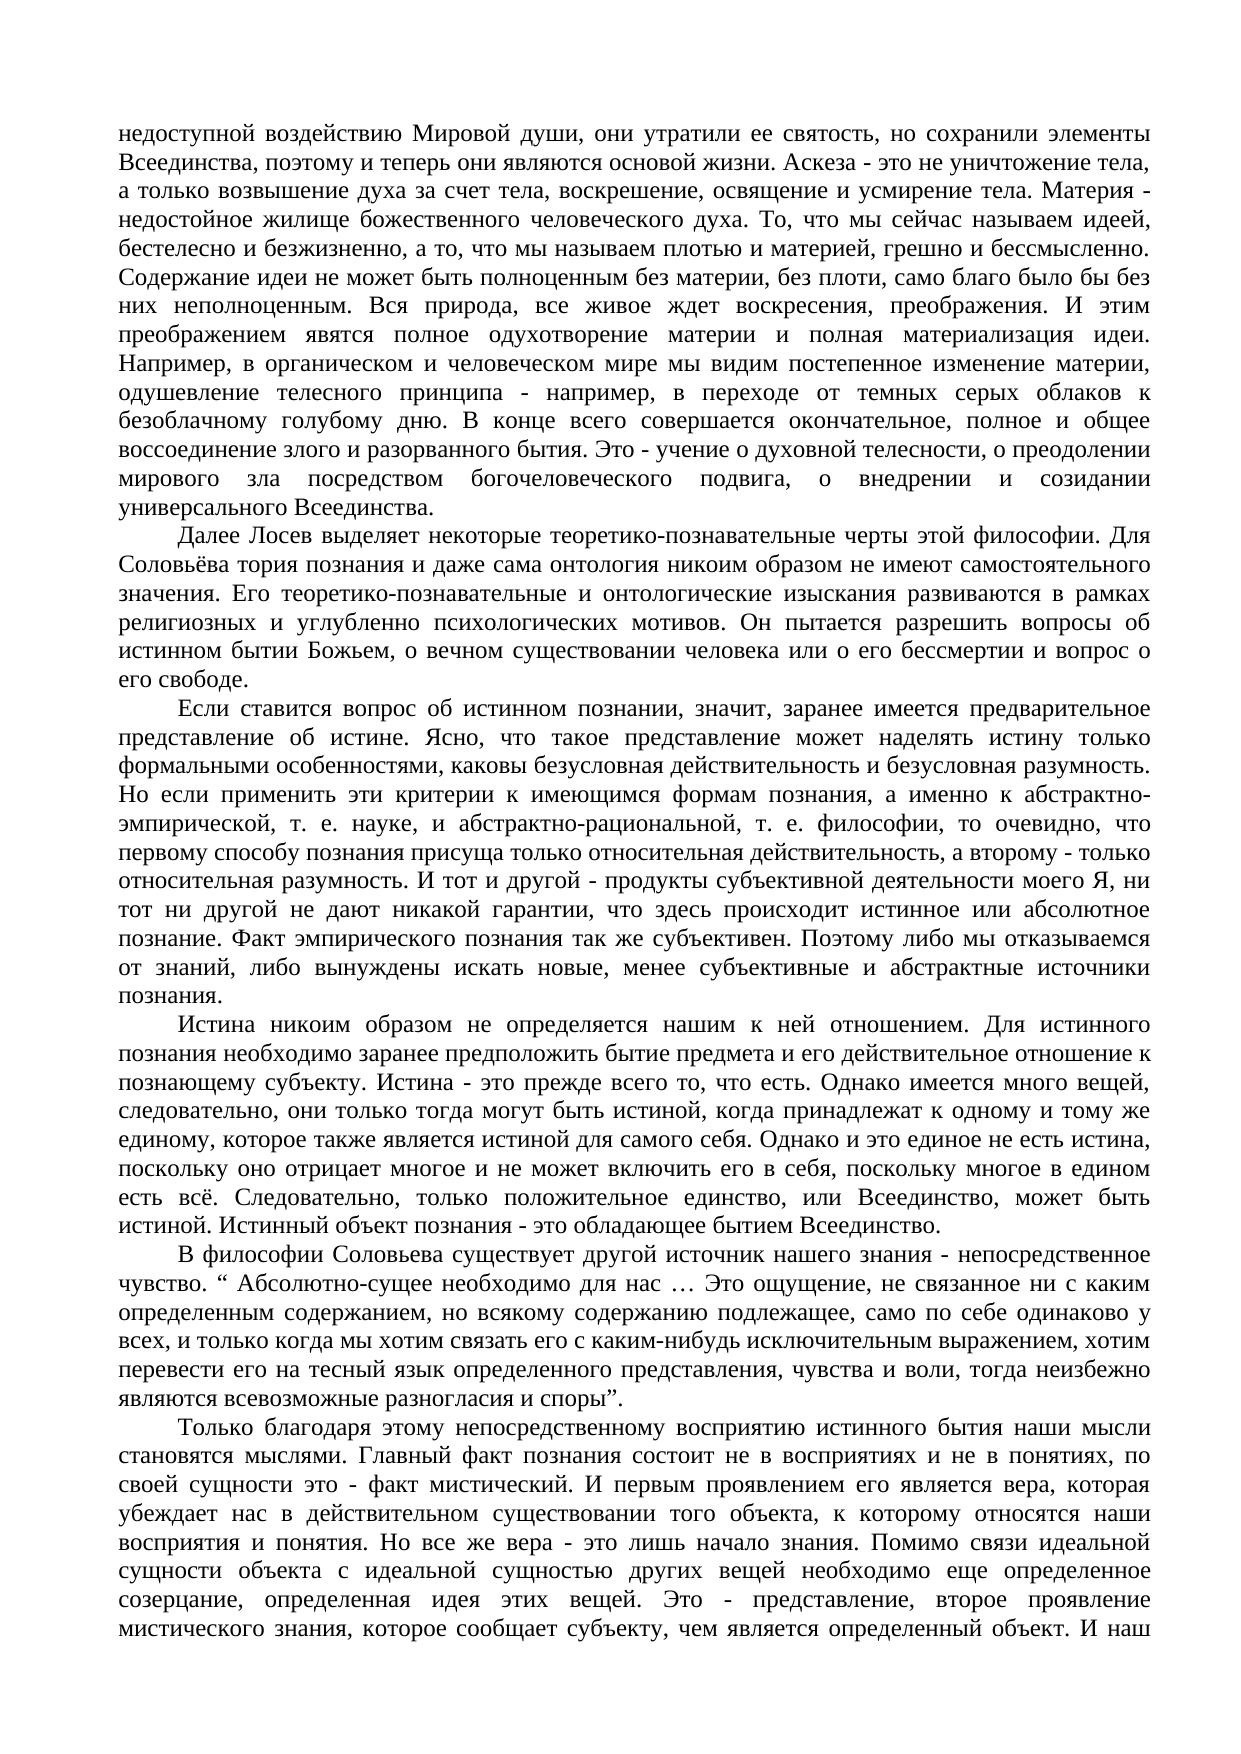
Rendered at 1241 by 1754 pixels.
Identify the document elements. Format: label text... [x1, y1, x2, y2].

text Если ставится вопрос об истинном познании, значит, заранее имеется предварительное представление об истине. Ясно, что такое представление может наделять истину только формальными особенностями, каковы безусловная действительность и безусловная разумность. Но если применить эти критерии к имеющимся формам познания, а именно к абстрактно-эмпирической, т. е. науке, и абстрактно-рациональной, т. е. философии, то очевидно, что первому способу познания присуща только относительная действительность, а второму - только относительная разумность. И тот и другой - продукты субъективной деятельности моего Я, ни тот ни другой не дают никакой гарантии, что здесь происходит истинное или абсолютное познание. Факт эмпирического познания так же субъективен. Поэтому либо мы отказываемся от знаний, либо вынуждены искать новые, менее субъективные и абстрактные источники познания. [118, 693, 1152, 1009]
text Истина никоим образом не определяется нашим к ней отношением. Для истинного познания необходимо заранее предположить бытие предмета и его действительное отношение к познающему субъекту. Истина - это прежде всего то, что есть. Однако имеется много вещей, следовательно, они только тогда могут быть истиной, когда принадлежат к одному и тому же единому, которое также является истиной для самого себя. Однако и это единое не есть истина, поскольку оно отрицает многое и не может включить его в себя, поскольку многое в едином есть всё. Следовательно, только положительное единство, или Всеединство, может быть истиной. Истинный объект познания - это обладающее бытием Всеединство. [118, 1009, 1152, 1239]
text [118, 118, 1152, 521]
text В философии Соловьева существует другой источник нашего знания - непосредственное чувство. “ Абсолютно-сущее необходимо для нас … Это ощущение, не связанное ни с каким определенным содержанием, но всякому содержанию подлежащее, само по себе одинаково у всех, и только когда мы хотим связать его с каким-нибудь исключительным выражением, хотим перевести его на тесный язык определенного представления, чувства и воли, тогда неизбежно являются всевозможные разногласия и споры”. [118, 1239, 1152, 1412]
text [118, 1412, 1152, 1642]
text Далее Лосев выделяет некоторые теоретико-познавательные черты этой философии. Для Соловьёва тория познания и даже сама онтология никоим образом не имеют самостоятельного значения. Его теоретико-познавательные и онтологические изыскания развиваются в рамках религиозных и углубленно психологических мотивов. Он пытается разрешить вопросы об истинном бытии Божьем, о вечном существовании человека или о его бессмертии и вопрос о его свободе. [118, 521, 1152, 693]
